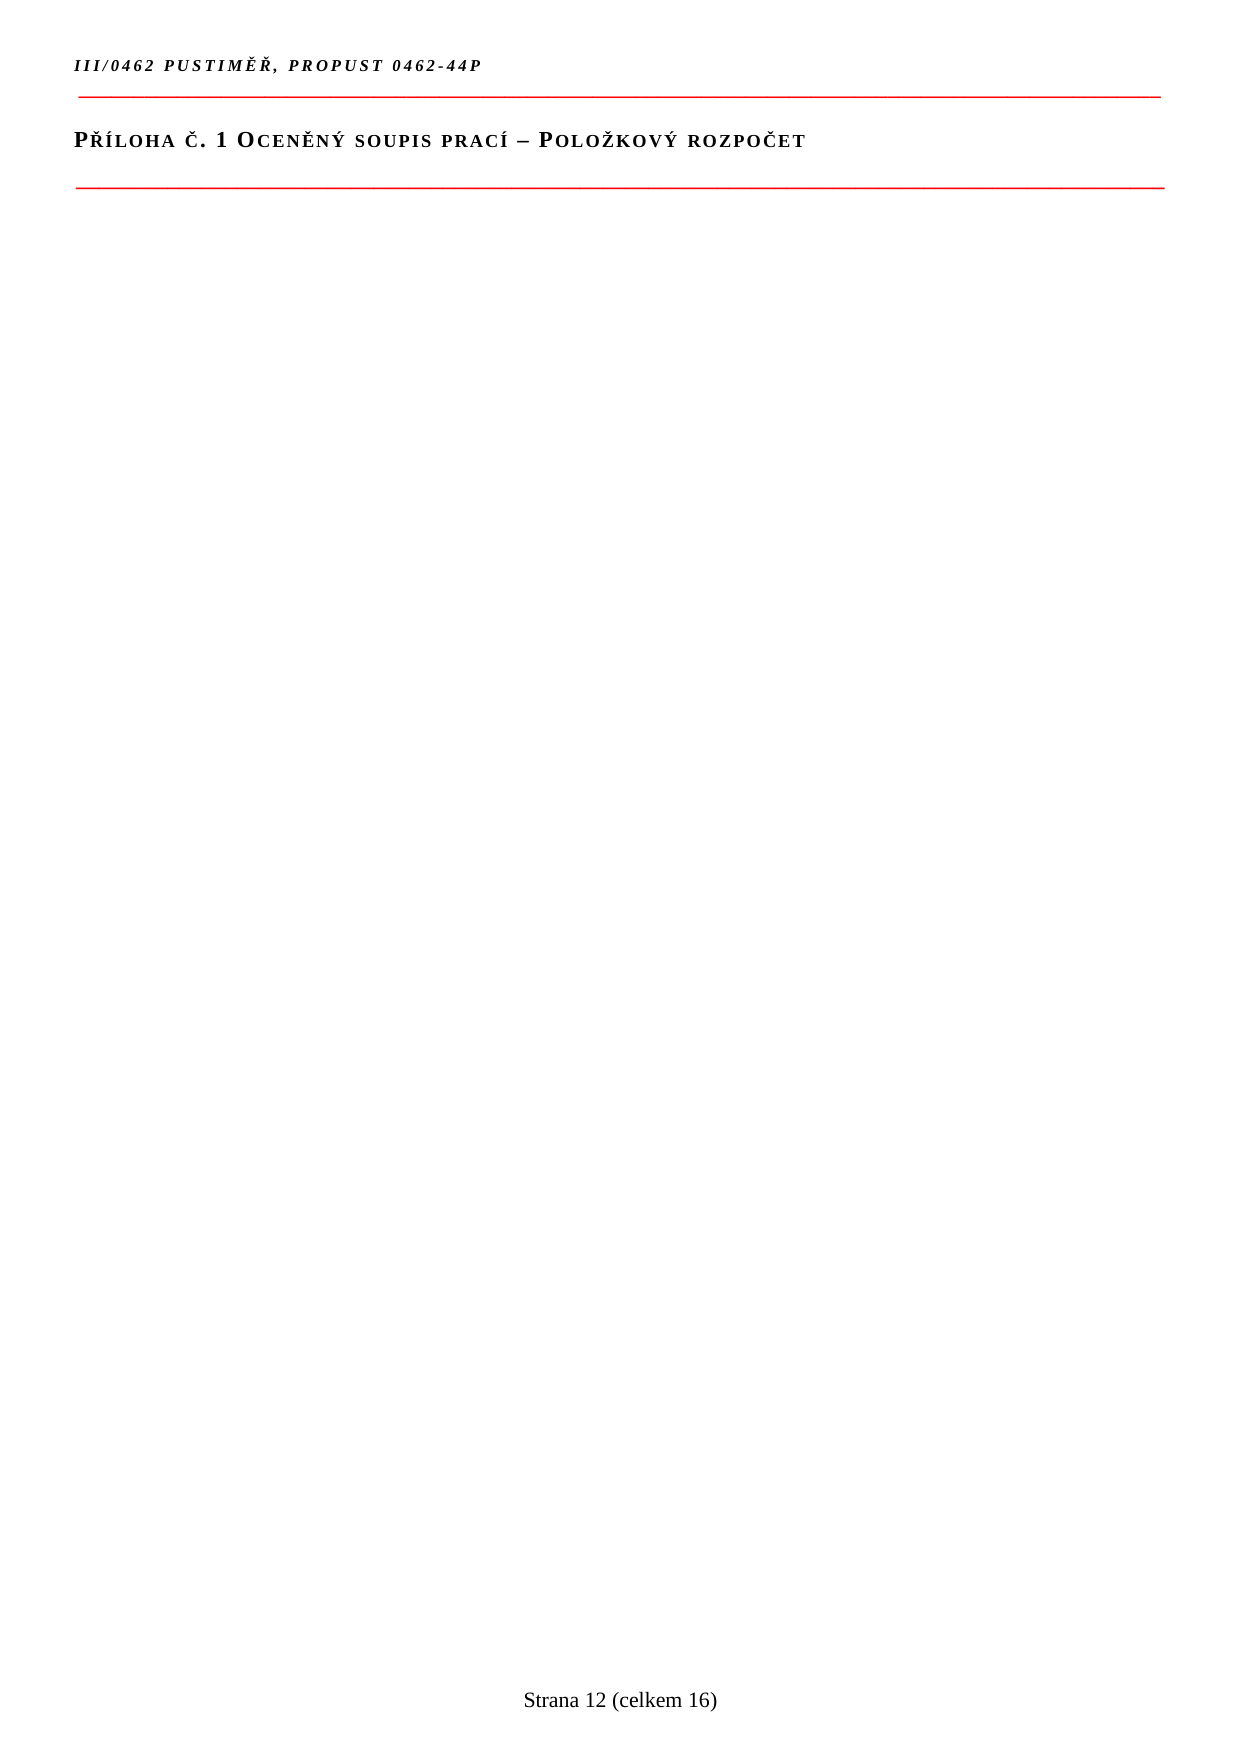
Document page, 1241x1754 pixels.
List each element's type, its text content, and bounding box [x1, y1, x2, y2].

text _______________________________________________________________________________________________ [74, 164, 1166, 191]
text Příloha č. 1 Oceněný soupis prací – Položkový rozpočet [74, 126, 1166, 152]
